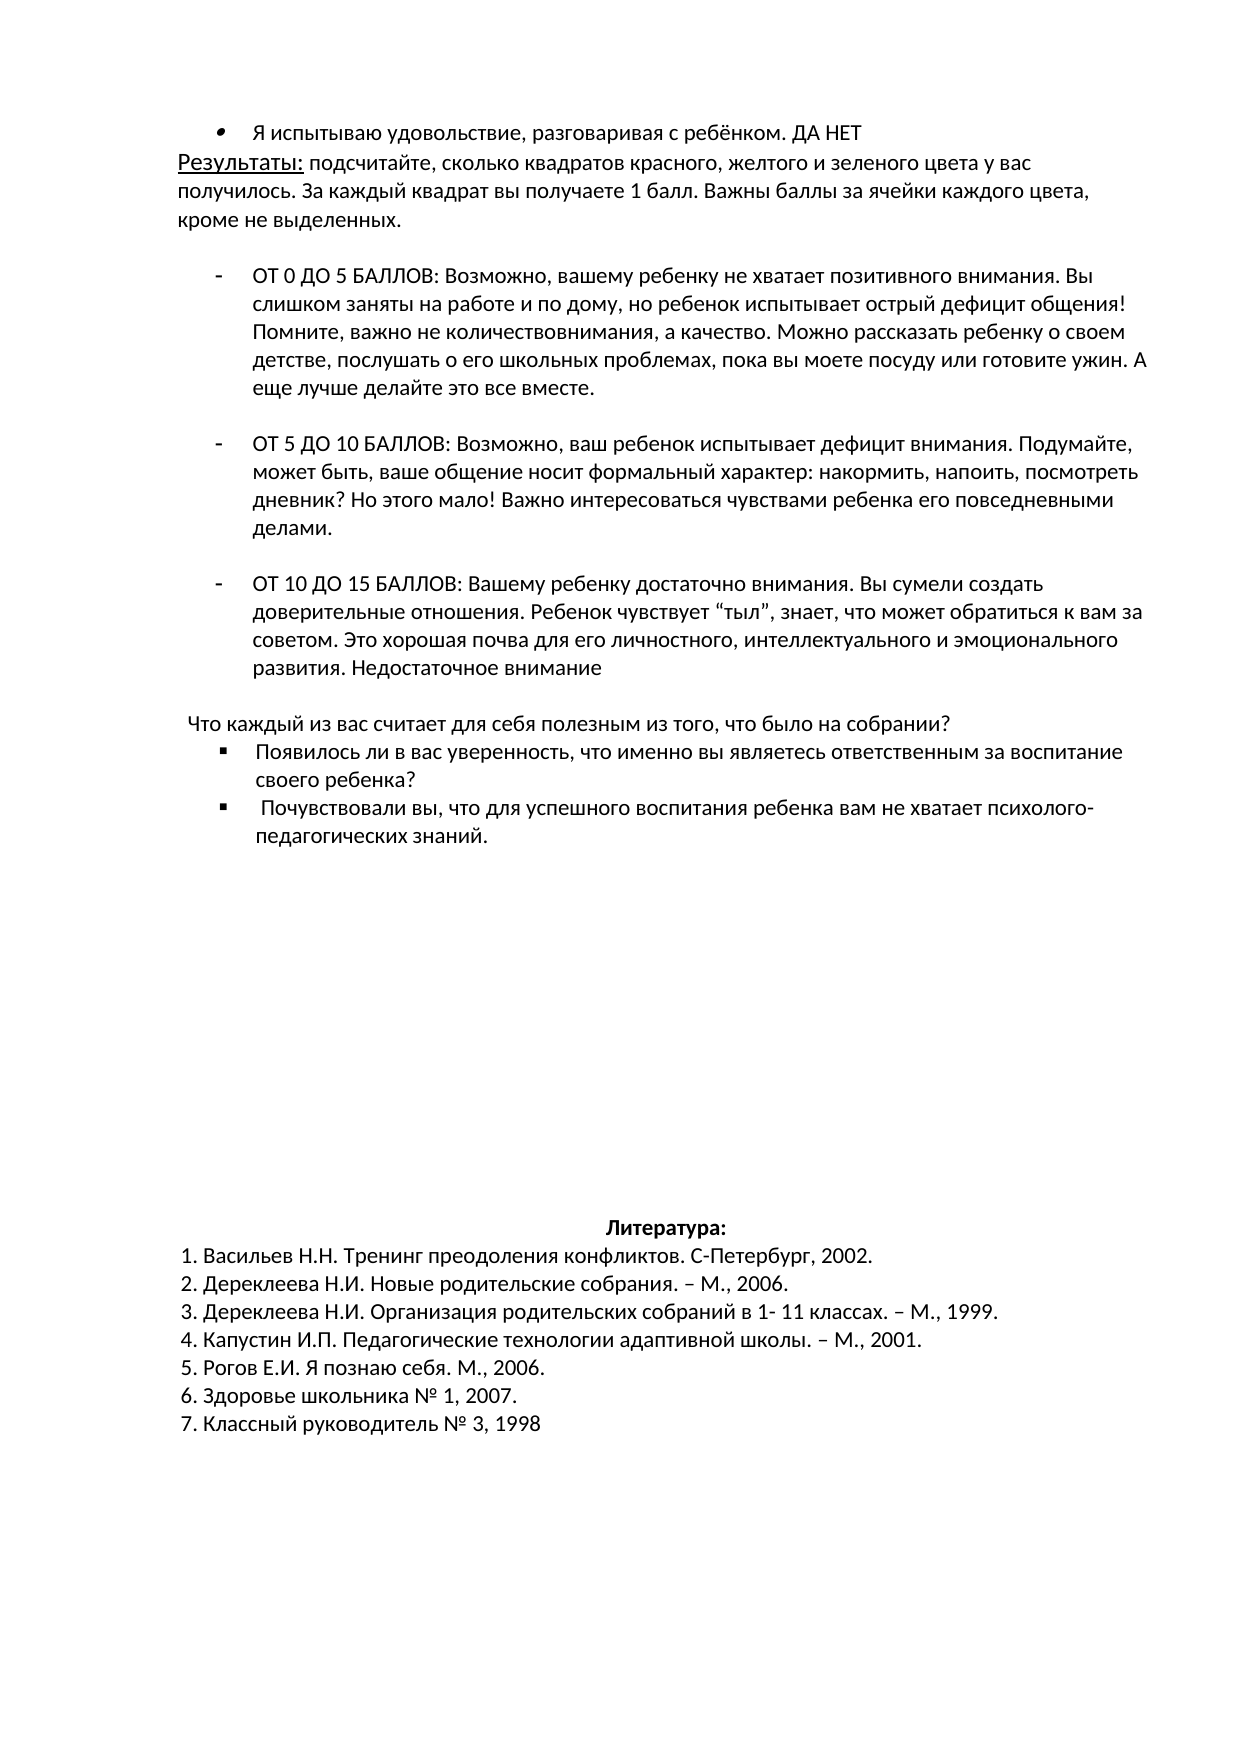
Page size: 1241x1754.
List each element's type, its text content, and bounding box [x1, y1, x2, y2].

text 6. Здоровье школьника № 1, 2007. [180, 1382, 1152, 1409]
list Появилось ли в вас уверенность, что именно вы являетесь ответственным за воспитание своего ребенка? [218, 737, 1152, 793]
text 3. Дереклеева Н.И. Организация родительских собраний в 1- 11 классах. – М., 1999. [180, 1297, 1152, 1326]
list Почувствовали вы, что для успешного воспитания ребенка вам не хватает психолого-педагогических знаний. [218, 793, 1152, 849]
list Я испытываю удовольствие, разговаривая с ребёнком. ДА НЕТ [215, 118, 1152, 146]
text Литература: [180, 1213, 1152, 1241]
list ОТ 5 ДО 10 БАЛЛОВ: Возможно, ваш ребенок испытывает дефицит внимания. Подумайте, может быть, ваше общение носит формальный характер: накормить, напоить, посмотреть дневник? Но этого мало! Важно интересоваться чувствами ребенка его повседневными делами. [215, 429, 1152, 541]
list ОТ 0 ДО 5 БАЛЛОВ: Возможно, вашему ребенку не хватает позитивного внимания. Вы слишком заняты на работе и по дому, но ребенок испытывает острый дефицит общения! Помните, важно не количествовнимания, а качество. Можно рассказать ребенку о своем детстве, послушать о его школьных проблемах, пока вы моете посуду или готовите ужин. А еще лучше делайте это все вместе. [215, 261, 1152, 401]
text Что каждый из вас считает для себя полезным из того, что было на собрании? [177, 709, 1152, 737]
text 1. Васильев Н.Н. Тренинг преодоления конфликтов. С-Петербург, 2002. [180, 1241, 1152, 1269]
list ОТ 10 ДО 15 БАЛЛОВ: Вашему ребенку достаточно внимания. Вы сумели создать доверительные отношения. Ребенок чувствует “тыл”, знает, что может обратиться к вам за советом. Это хорошая почва для его личностного, интеллектуального и эмоционального развития. Недостаточное внимание [215, 569, 1152, 681]
text 5. Рогов Е.И. Я познаю себя. М., 2006. [180, 1353, 1152, 1382]
text 2. Дереклеева Н.И. Новые родительские собрания. – М., 2006. [180, 1269, 1152, 1297]
text Результаты: подсчитайте, сколько квадратов красного, желтого и зеленого цвета у вас получилось. За каждый квадрат вы получаете 1 балл. Важны баллы за ячейки каждого цвета, кроме не выделенных. [177, 146, 1152, 233]
text 7. Классный руководитель № 3, 1998 [180, 1409, 1152, 1438]
text 4. Капустин И.П. Педагогические технологии адаптивной школы. – М., 2001. [180, 1326, 1152, 1353]
